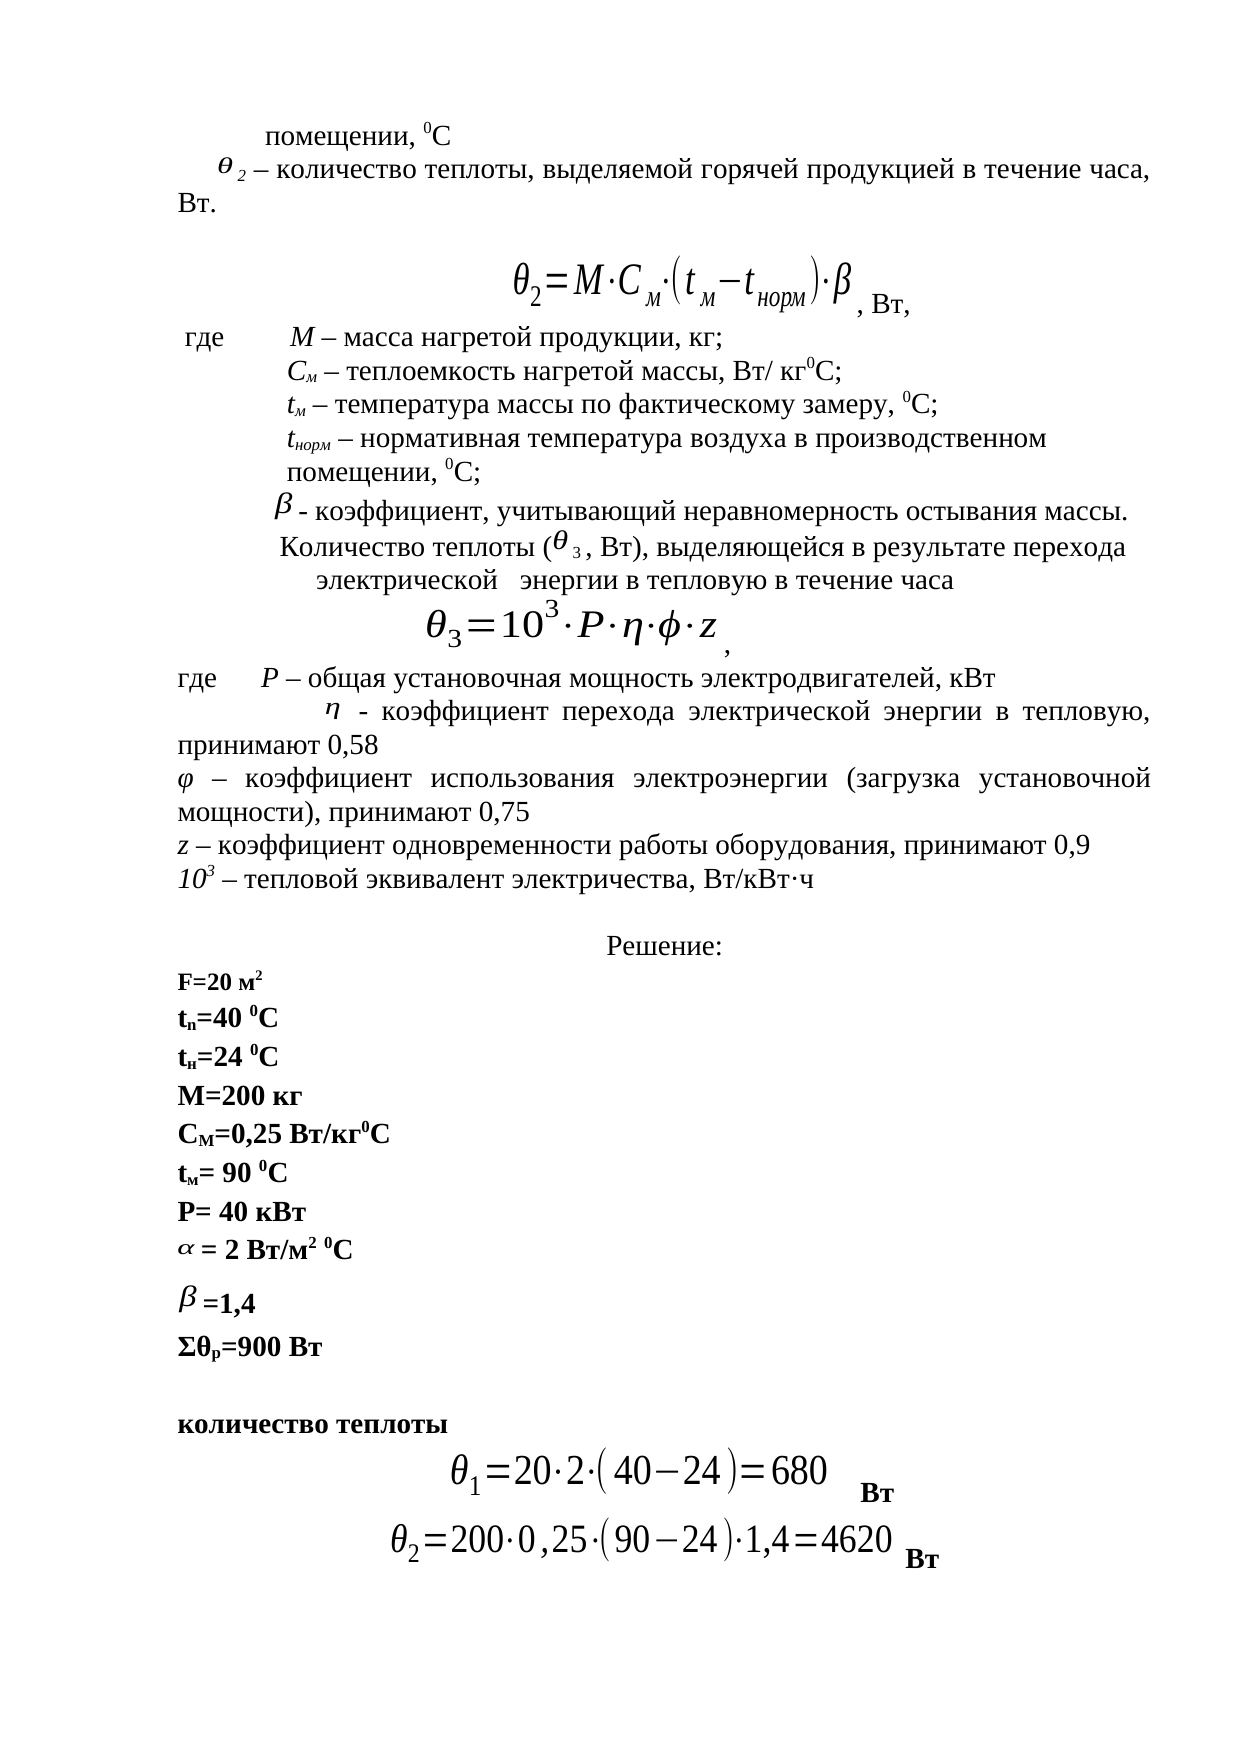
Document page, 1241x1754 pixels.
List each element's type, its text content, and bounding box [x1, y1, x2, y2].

subtitle =1,4 [177, 1281, 1152, 1324]
subtitle tn=40 0С [177, 1001, 1152, 1034]
subtitle М=200 кг [177, 1078, 1152, 1111]
text 103 – тепловой эквивалент электричества, Вт/кВт·ч [177, 861, 1152, 894]
subtitle tм= 90 0С [177, 1155, 1152, 1189]
text tм – температура массы по фактическому замеру, 0С; [177, 387, 1152, 420]
text , [177, 596, 1152, 660]
text - коэффициент перехода электрической энергии в тепловую, принимают 0,58 [177, 693, 1152, 760]
subtitle Р= 40 кВт [177, 1194, 1152, 1227]
text φ – коэффициент использования электроэнергии (загрузка установочной мощности), принимают 0,75 [177, 760, 1152, 827]
text помещении, 0С [177, 118, 1152, 152]
subtitle = 2 Вт/м2 0С [177, 1232, 1152, 1276]
text Количество теплоты (3 , Вт), выделяющейся в результате перехода [177, 526, 1152, 562]
text где Р – общая установочная мощность электродвигателей, кВт [177, 660, 1152, 693]
subtitle количество теплоты [177, 1406, 1152, 1440]
text , Вт, [177, 252, 1152, 319]
text См – теплоемкость нагретой массы, Вт/ кг0С; [177, 353, 1152, 387]
text помещении, ; [177, 454, 1152, 487]
text Решение: [177, 928, 1152, 962]
subtitle Вт [177, 1514, 1152, 1575]
subtitle Σθр=900 Вт [177, 1329, 1152, 1362]
subtitle Вт [177, 1445, 1152, 1509]
subtitle tн=24 0С [177, 1039, 1152, 1073]
text где М – масса нагретой продукции, кг; [177, 319, 1152, 353]
text электрической энергии в тепловую в течение часа [177, 562, 1152, 596]
subtitle СМ=0,25 Вт/кг0С [177, 1117, 1152, 1150]
subtitle F=20 м2 [177, 967, 1152, 996]
text tнорм – нормативная температура воздуха в производственном [177, 420, 1152, 454]
text 2 – количество теплоты, выделяемой горячей продукцией в течение часа, Вт. [177, 152, 1152, 219]
text - коэффициент, учитывающий неравномерность остывания массы. [215, 487, 1152, 526]
text z – коэффициент одновременности работы оборудования, принимают 0,9 [177, 827, 1152, 861]
